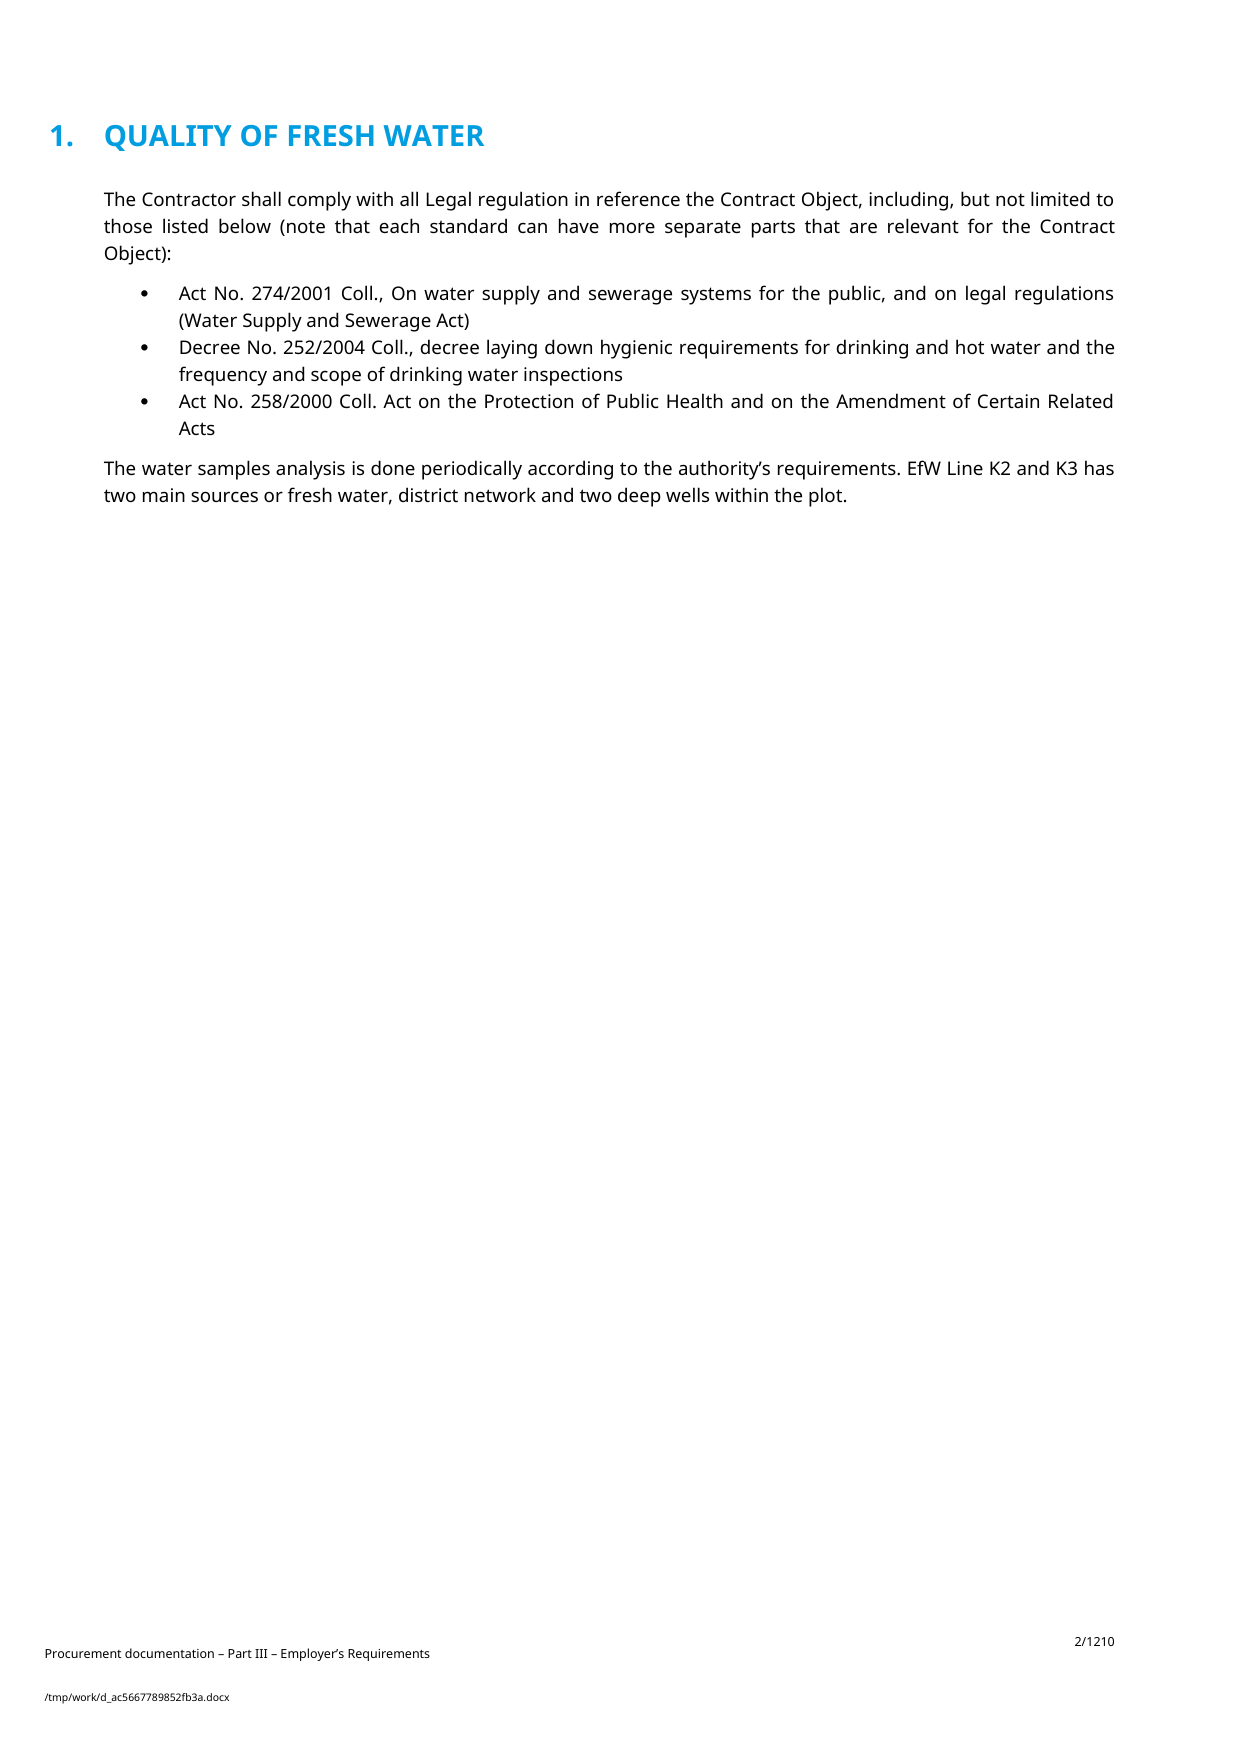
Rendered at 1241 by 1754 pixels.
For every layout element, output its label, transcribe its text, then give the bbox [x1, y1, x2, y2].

list Decree No. 252/2004 Coll., decree laying down hygienic requirements for drinking and hot water and the frequency and scope of drinking water inspections [141, 332, 1116, 387]
text The Contractor shall comply with all Legal regulation in reference the Contract Object, including, but not limited to those listed below (note that each standard can have more separate parts that are relevant for the Contract Object): [103, 184, 1116, 266]
list Act No. 258/2000 Coll. Act on the Protection of Public Health and on the Amendment of Certain Related Acts [141, 387, 1116, 441]
subtitle Quality of Fresh Water [74, 116, 1116, 155]
text The water samples analysis is done periodically according to the authority’s requirements. EfW Line K2 and K3 has two main sources or fresh water, district network and two deep wells within the plot. [103, 453, 1116, 507]
list Act No. 274/2001 Coll., On water supply and sewerage systems for the public, and on legal regulations (Water Supply and Sewerage Act) [141, 278, 1116, 332]
